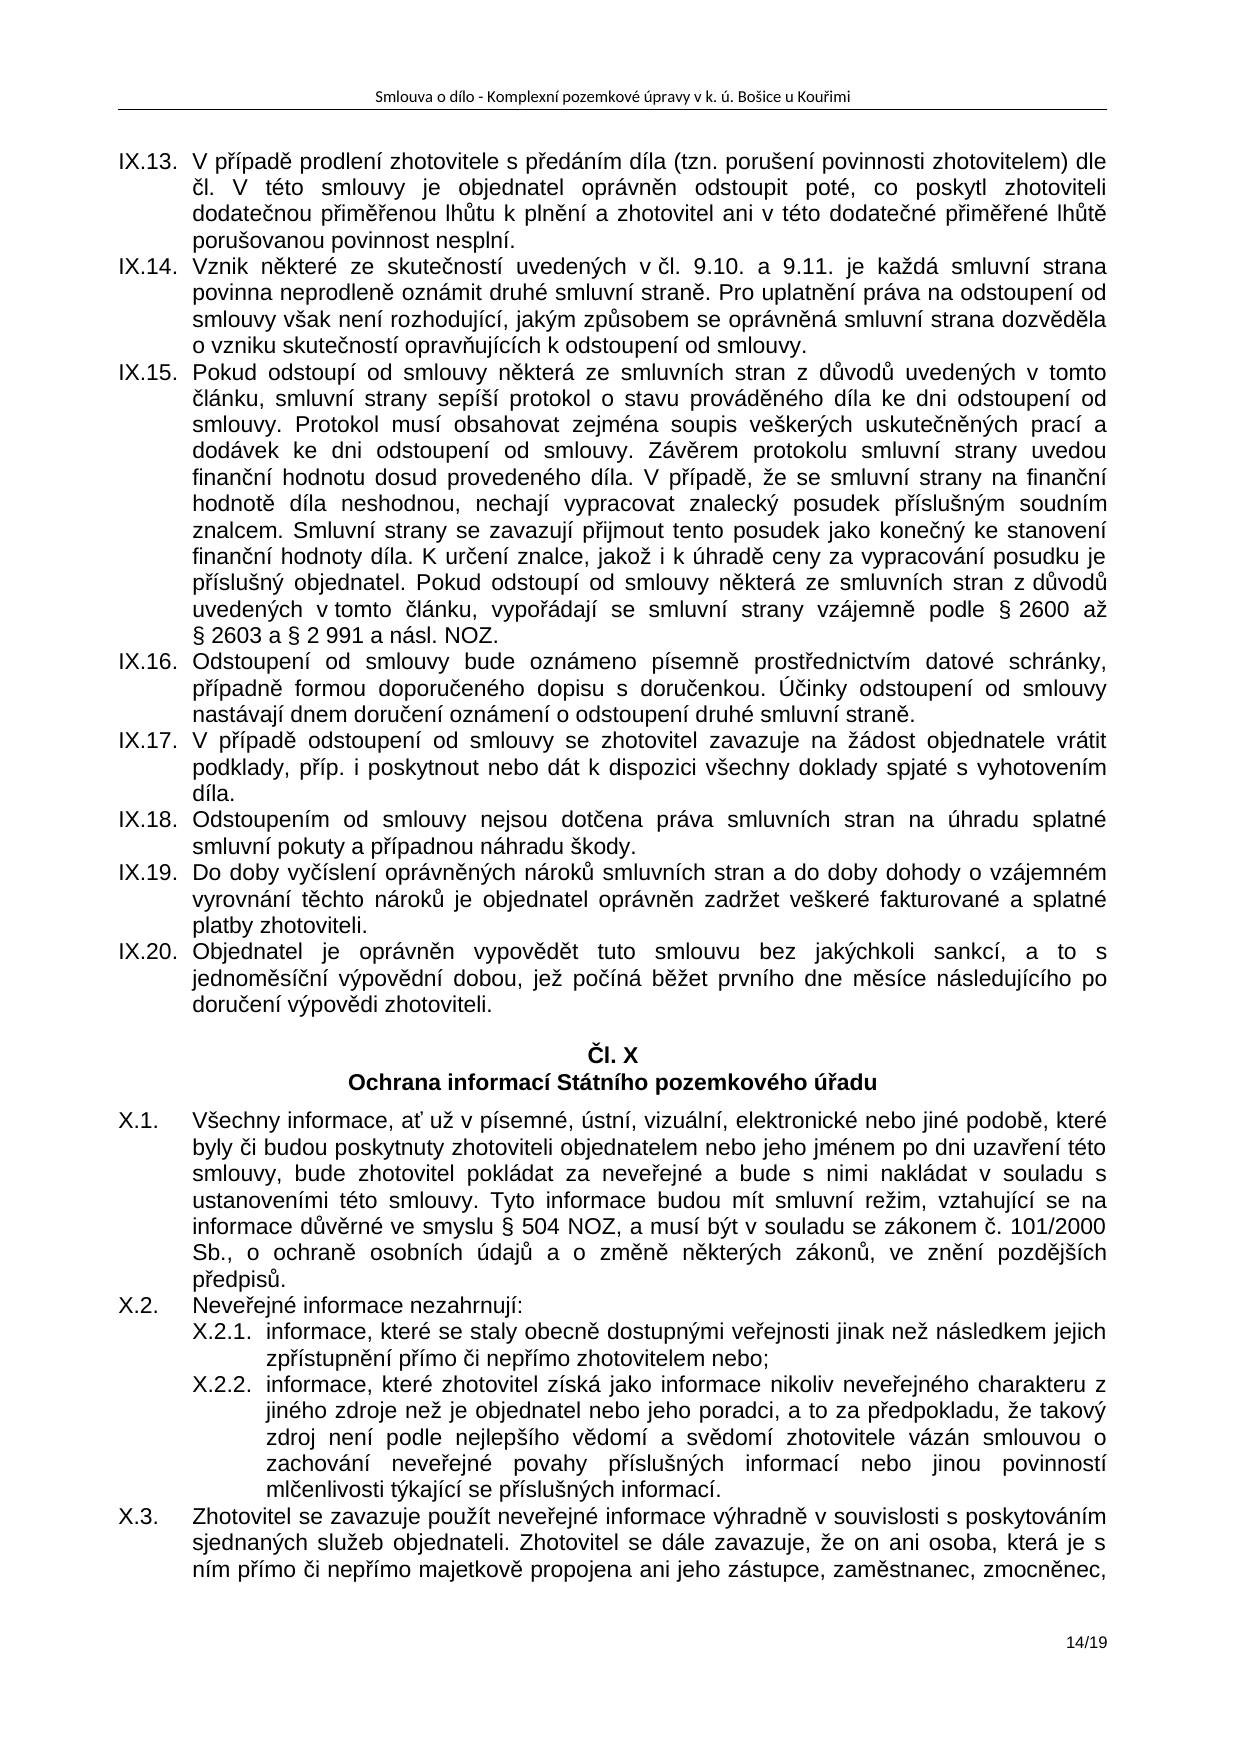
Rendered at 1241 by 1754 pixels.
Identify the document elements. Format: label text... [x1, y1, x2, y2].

list Pokud odstoupí od smlouvy některá ze smluvních stran z důvodů uvedených v tomto článku, smluvní strany sepíší protokol o stavu prováděného díla ke dni odstoupení od smlouvy. Protokol musí obsahovat zejména soupis veškerých uskutečněných prací a dodávek ke dni odstoupení od smlouvy. Závěrem protokolu smluvní strany uvedou finanční hodnotu dosud provedeného díla. V případě, že se smluvní strany na finanční hodnotě díla neshodnou, nechají vypracovat znalecký posudek příslušným soudním znalcem. Smluvní strany se zavazují přijmout tento posudek jako konečný ke stanovení finanční hodnoty díla. K určení znalce, jakož i k úhradě ceny za vypracování posudku je příslušný objednatel. Pokud odstoupí od smlouvy některá ze smluvních stran z důvodů uvedených v tomto článku, vypořádají se smluvní strany vzájemně podle § 2600 až § 2603 a § 2 991 a násl. NOZ. [118, 358, 1107, 648]
list Odstoupením od smlouvy nejsou dotčena práva smluvních stran na úhradu splatné smluvní pokuty a případnou náhradu škody. [118, 806, 1107, 859]
list Objednatel je oprávněn vypovědět tuto smlouvu bez jakýchkoli sankcí, a to s jednoměsíční výpovědní dobou, jež počíná běžet prvního dne měsíce následujícího po doručení výpovědi zhotoviteli. [118, 938, 1107, 1017]
list V případě prodlení zhotovitele s předáním díla (tzn. porušení povinnosti zhotovitelem) dle čl. V této smlouvy je objednatel oprávněn odstoupit poté, co poskytl zhotoviteli dodatečnou přiměřenou lhůtu k plnění a zhotovitel ani v této dodatečné přiměřené lhůtě porušovanou povinnost nesplní. [118, 148, 1107, 253]
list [118, 1503, 1107, 1582]
list Neveřejné informace nezahrnují: [118, 1292, 1107, 1318]
subtitle Čl. X Ochrana informací Státního pozemkového úřadu [118, 1042, 1107, 1095]
list V případě odstoupení od smlouvy se zhotovitel zavazuje na žádost objednatele vrátit podklady, příp. i poskytnout nebo dát k dispozici všechny doklady spjaté s vyhotovením díla. [118, 727, 1107, 806]
list Všechny informace, ať už v písemné, ústní, vizuální, elektronické nebo jiné podobě, které byly či budou poskytnuty zhotoviteli objednatelem nebo jeho jménem po dni uzavření této smlouvy, bude zhotovitel pokládat za neveřejné a bude s nimi nakládat v souladu s ustanoveními této smlouvy. Tyto informace budou mít smluvní režim, vztahující se na informace důvěrné ve smyslu § 504 NOZ, a musí být v souladu se zákonem č. 101/2000 Sb., o ochraně osobních údajů a o změně některých zákonů, ve znění pozdějších předpisů. [118, 1107, 1107, 1292]
text informace, které zhotovitel získá jako informace nikoliv neveřejného charakteru z jiného zdroje než je objednatel nebo jeho poradci, a to za předpokladu, že takový zdroj není podle nejlepšího vědomí a svědomí zhotovitele vázán smlouvou o zachování neveřejné povahy příslušných informací nebo jinou povinností mlčenlivosti týkající se příslušných informací. [192, 1371, 1107, 1503]
list Odstoupení od smlouvy bude oznámeno písemně prostřednictvím datové schránky, případně formou doporučeného dopisu s doručenkou. Účinky odstoupení od smlouvy nastávají dnem doručení oznámení o odstoupení druhé smluvní straně. [118, 648, 1107, 727]
list Vznik některé ze skutečností uvedených v čl. 9.10. a 9.11. je každá smluvní strana povinna neprodleně oznámit druhé smluvní straně. Pro uplatnění práva na odstoupení od smlouvy však není rozhodující, jakým způsobem se oprávněná smluvní strana dozvěděla o vzniku skutečností opravňujících k odstoupení od smlouvy. [118, 253, 1107, 358]
text informace, které se staly obecně dostupnými veřejnosti jinak než následkem jejich zpřístupnění přímo či nepřímo zhotovitelem nebo; [192, 1318, 1107, 1371]
list Do doby vyčíslení oprávněných nároků smluvních stran a do doby dohody o vzájemném vyrovnání těchto nároků je objednatel oprávněn zadržet veškeré fakturované a splatné platby zhotoviteli. [118, 859, 1107, 938]
